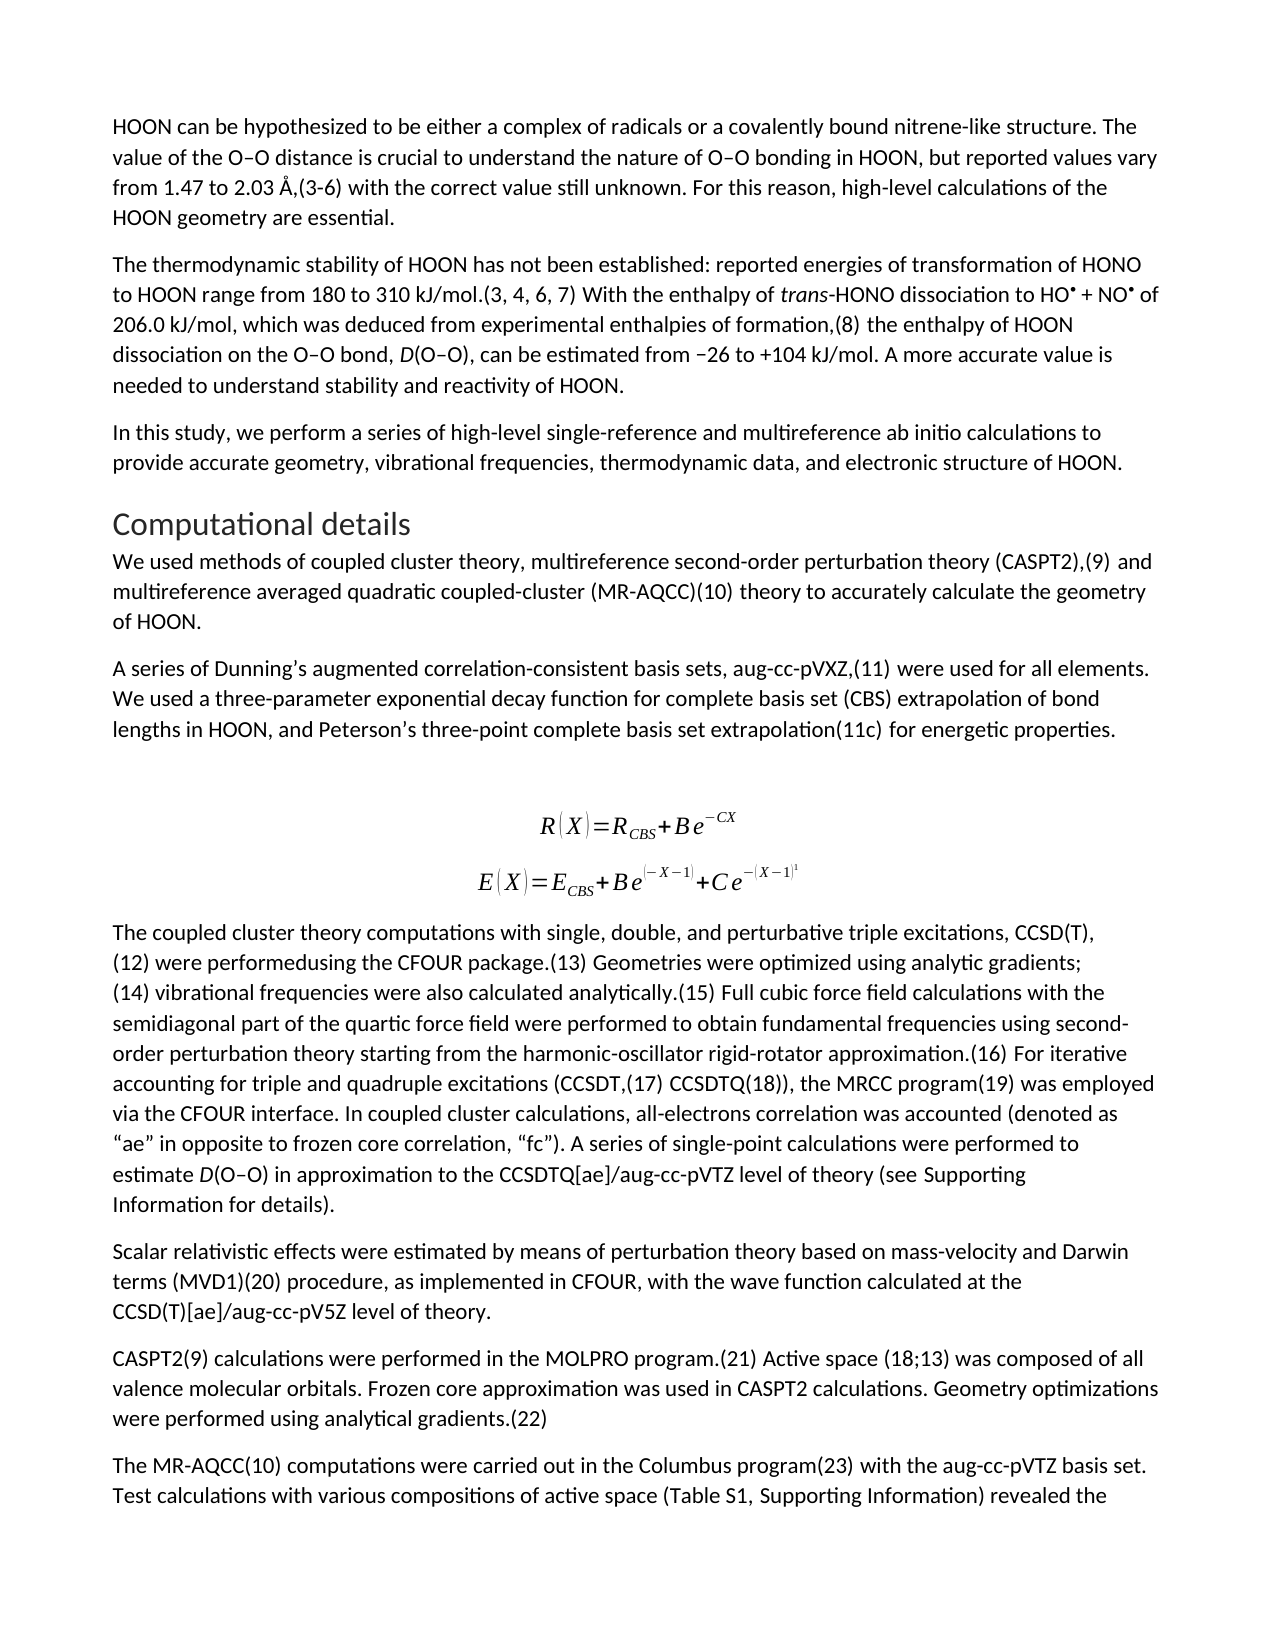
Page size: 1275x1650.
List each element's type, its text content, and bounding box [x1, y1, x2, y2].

text In this study, we perform a series of high-level single-reference and multireference ab initio calculations to provide accurate geometry, vibrational frequencies, thermodynamic data, and electronic structure of HOON. [112, 418, 1162, 476]
text HOON can be hypothesized to be either a complex of radicals or a covalently bound nitrene-like structure. The value of the O–O distance is crucial to understand the nature of O–O bonding in HOON, but reported values vary from 1.47 to 2.03 Å,(3-6) with the correct value still unknown. For this reason, high-level calculations of the HOON geometry are essential. [112, 112, 1162, 231]
text A series of Dunning’s augmented correlation-consistent basis sets, aug-cc-pVXZ,(11) were used for all elements. We used a three-parameter exponential decay function for complete basis set (CBS) extrapolation of bond lengths in HOON, and Peterson’s three-point complete basis set extrapolation(11c) for energetic properties. [112, 654, 1162, 743]
text The coupled cluster theory computations with single, double, and perturbative triple excitations, CCSD(T),(12) were performedusing the CFOUR package.(13) Geometries were optimized using analytic gradients;(14) vibrational frequencies were also calculated analytically.(15) Full cubic force field calculations with the semidiagonal part of the quartic force field were performed to obtain fundamental frequencies using second-order perturbation theory starting from the harmonic-oscillator rigid-rotator approximation.(16) For iterative accounting for triple and quadruple excitations (CCSDT,(17) CCSDTQ(18)), the MRCC program(19) was employed via the CFOUR interface. In coupled cluster calculations, all-electrons correlation was accounted (denoted as “ae” in opposite to frozen core correlation, “fc”). A series of single-point calculations were performed to estimate D(O–O) in approximation to the CCSDTQ[ae]/aug-cc-pVTZ level of theory (see Supporting Information for details). [112, 918, 1162, 1218]
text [112, 1451, 1162, 1510]
text CASPT2(9) calculations were performed in the MOLPRO program.(21) Active space (18;13) was composed of all valence molecular orbitals. Frozen core approximation was used in CASPT2 calculations. Geometry optimizations were performed using analytical gradients.(22) [112, 1344, 1162, 1433]
text The thermodynamic stability of HOON has not been established: reported energies of transformation of HONO to HOON range from 180 to 310 kJ/mol.(3, 4, 6, 7) With the enthalpy of trans-HONO dissociation to HO• + NO• of 206.0 kJ/mol, which was deduced from experimental enthalpies of formation,(8) the enthalpy of HOON dissociation on the O–O bond, D(O–O), can be estimated from −26 to +104 kJ/mol. A more accurate value is needed to understand stability and reactivity of HOON. [112, 250, 1162, 399]
text Scalar relativistic effects were estimated by means of perturbation theory based on mass-velocity and Darwin terms (MVD1)(20) procedure, as implemented in CFOUR, with the wave function calculated at the CCSD(T)[ae]/aug-cc-pV5Z level of theory. [112, 1237, 1162, 1325]
subtitle Computational details [112, 503, 1162, 544]
text We used methods of coupled cluster theory, multireference second-order perturbation theory (CASPT2),(9) and multireference averaged quadratic coupled-cluster (MR-AQCC)(10) theory to accurately calculate the geometry of HOON. [112, 547, 1162, 636]
